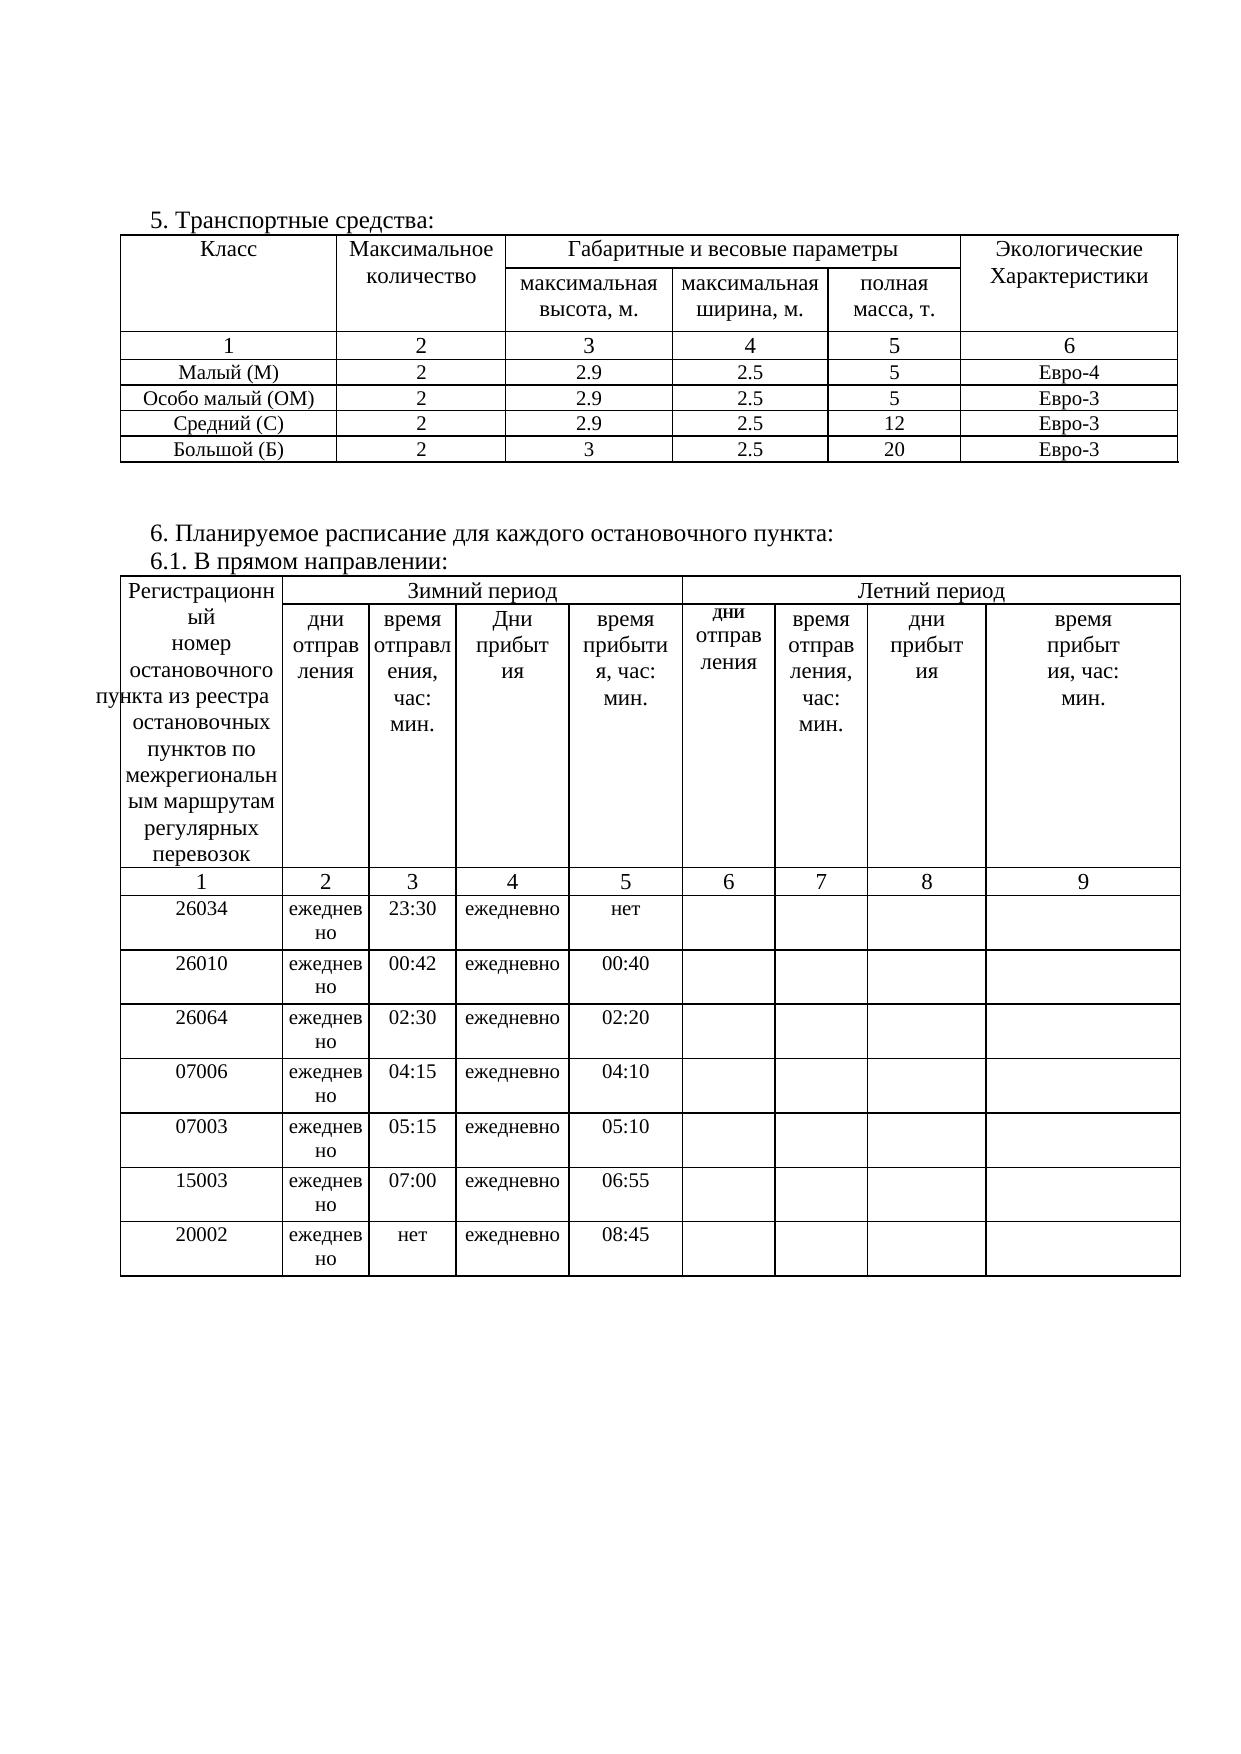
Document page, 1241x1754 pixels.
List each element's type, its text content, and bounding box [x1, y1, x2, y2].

table_header Класс [121, 236, 336, 331]
table_cell Большой (Б) [121, 437, 336, 461]
table_cell [987, 1168, 1180, 1221]
table_cell ежедневно [283, 951, 368, 1003]
table_cell [776, 1222, 867, 1275]
table_cell [987, 1222, 1180, 1275]
table_cell 5 [829, 386, 960, 410]
table_cell [683, 896, 774, 949]
table_header Максимальное количество [337, 236, 505, 331]
table_cell дни отправ ления [283, 605, 368, 867]
table_cell 2 [337, 332, 505, 358]
table_cell дни прибыт ия [868, 605, 985, 867]
table_cell [868, 896, 985, 949]
table_cell [776, 1168, 867, 1221]
table_cell [868, 1114, 985, 1166]
table_cell Дни прибыт ия [457, 605, 568, 867]
table_cell 2.9 [506, 360, 672, 384]
table_cell 05:15 [370, 1114, 455, 1166]
table_cell 2.9 [506, 386, 672, 410]
table_cell 07003 [121, 1114, 282, 1166]
table_cell 2.5 [673, 437, 827, 461]
table_cell 15003 [121, 1168, 282, 1221]
table_cell 2 [337, 437, 505, 461]
table_cell 3 [370, 868, 455, 894]
table_cell ДНИ отправ ления [683, 605, 774, 867]
table_cell 07:00 [370, 1168, 455, 1221]
table_cell 20002 [121, 1222, 282, 1275]
table_cell [776, 951, 867, 1003]
table_cell 6 [683, 868, 774, 894]
table_header Регистрационный номер остановочного пункта из реестра остановочных пунктов по межрегиональным маршрутам регулярных перевозок [121, 577, 282, 867]
table_cell [868, 951, 985, 1003]
table_cell 08:45 [570, 1222, 682, 1275]
table_cell 4 [457, 868, 568, 894]
table_cell Средний (С) [121, 411, 336, 435]
table_cell 7 [776, 868, 867, 894]
table_cell время прибыт ия, час: мин. [987, 605, 1180, 867]
table_cell Малый (М) [121, 360, 336, 384]
text 5. Транспортные средства: [150, 205, 1090, 234]
table_cell ежедневно [457, 1114, 568, 1166]
table_cell [868, 1005, 985, 1058]
table_cell нет [570, 896, 682, 949]
table_cell 05:10 [570, 1114, 682, 1166]
table_cell 4 [673, 332, 827, 358]
table_cell 02:30 [370, 1005, 455, 1058]
table_cell ежедневно [283, 1222, 368, 1275]
table_cell 04:10 [570, 1059, 682, 1112]
table_cell полная масса, т. [829, 269, 960, 331]
table_cell [683, 1005, 774, 1058]
table_cell 00:42 [370, 951, 455, 1003]
table_cell 2.5 [673, 360, 827, 384]
table_cell ежедневно [283, 1114, 368, 1166]
table_cell максимальная высота, м. [506, 269, 672, 331]
table_cell 04:15 [370, 1059, 455, 1112]
table_cell 3 [506, 332, 672, 358]
table_cell Евро-4 [961, 360, 1177, 384]
table_cell [683, 1168, 774, 1221]
table_cell 06:55 [570, 1168, 682, 1221]
table_cell 6 [961, 332, 1177, 358]
table_cell [987, 1005, 1180, 1058]
table_cell время отправ ления, час: мин. [776, 605, 867, 867]
text 6.1. В прямом направлении: [150, 546, 1090, 575]
table_cell 12 [829, 411, 960, 435]
table_cell [987, 1114, 1180, 1166]
table_cell [776, 1005, 867, 1058]
table_cell [776, 1114, 867, 1166]
table_cell ежедневно [283, 896, 368, 949]
table_cell ежедневно [457, 1005, 568, 1058]
table_cell 1 [121, 332, 336, 358]
table_cell 5 [829, 332, 960, 358]
table_cell [987, 1059, 1180, 1112]
table_cell 2 [283, 868, 368, 894]
table_cell 26034 [121, 896, 282, 949]
table_cell [683, 1222, 774, 1275]
table_cell ежедневно [457, 1168, 568, 1221]
table_cell 26010 [121, 951, 282, 1003]
table_cell 5 [570, 868, 682, 894]
table_cell время прибыти я, час: мин. [570, 605, 682, 867]
table_cell 2.9 [506, 411, 672, 435]
table_cell 9 [987, 868, 1180, 894]
table_cell [683, 1114, 774, 1166]
table_cell Евро-3 [961, 437, 1177, 461]
table_cell максимальная ширина, м. [673, 269, 827, 331]
table_cell 3 [506, 437, 672, 461]
table_cell Особо малый (ОМ) [121, 386, 336, 410]
table_cell 00:40 [570, 951, 682, 1003]
table_cell Евро-3 [961, 411, 1177, 435]
table_cell [776, 896, 867, 949]
table_cell 2 [337, 386, 505, 410]
table_cell 02:20 [570, 1005, 682, 1058]
table_cell 23:30 [370, 896, 455, 949]
table_cell 5 [829, 360, 960, 384]
table_cell ежедневно [457, 951, 568, 1003]
table_cell ежедневно [283, 1168, 368, 1221]
table_header Экологические Характеристики [961, 236, 1177, 331]
table_cell 20 [829, 437, 960, 461]
table_cell ежедневно [457, 896, 568, 949]
table_cell 26064 [121, 1005, 282, 1058]
table_header Зимний период [283, 577, 682, 603]
table_cell 2 [337, 411, 505, 435]
table_header Габаритные и весовые параметры [506, 236, 960, 267]
table_cell [987, 896, 1180, 949]
text 6. Планируемое расписание для каждого остановочного пункта: [150, 518, 1090, 546]
table_cell [868, 1059, 985, 1112]
table_cell время отправл ения, час: мин. [370, 605, 455, 867]
table_header Летний период [683, 577, 1180, 603]
table_cell [776, 1059, 867, 1112]
table_cell нет [370, 1222, 455, 1275]
table_cell ежедневно [457, 1222, 568, 1275]
table_cell 1 [121, 868, 282, 894]
table_cell 07006 [121, 1059, 282, 1112]
table_cell Евро-3 [961, 386, 1177, 410]
table_cell ежедневно [283, 1059, 368, 1112]
table_cell [987, 951, 1180, 1003]
table_cell [868, 1222, 985, 1275]
table_cell [683, 951, 774, 1003]
table_cell 2 [337, 360, 505, 384]
table_cell ежедневно [457, 1059, 568, 1112]
table_cell 2.5 [673, 386, 827, 410]
table_cell ежедневно [283, 1005, 368, 1058]
table_cell [683, 1059, 774, 1112]
table_cell [868, 1168, 985, 1221]
table_cell 8 [868, 868, 985, 894]
table_cell 2.5 [673, 411, 827, 435]
